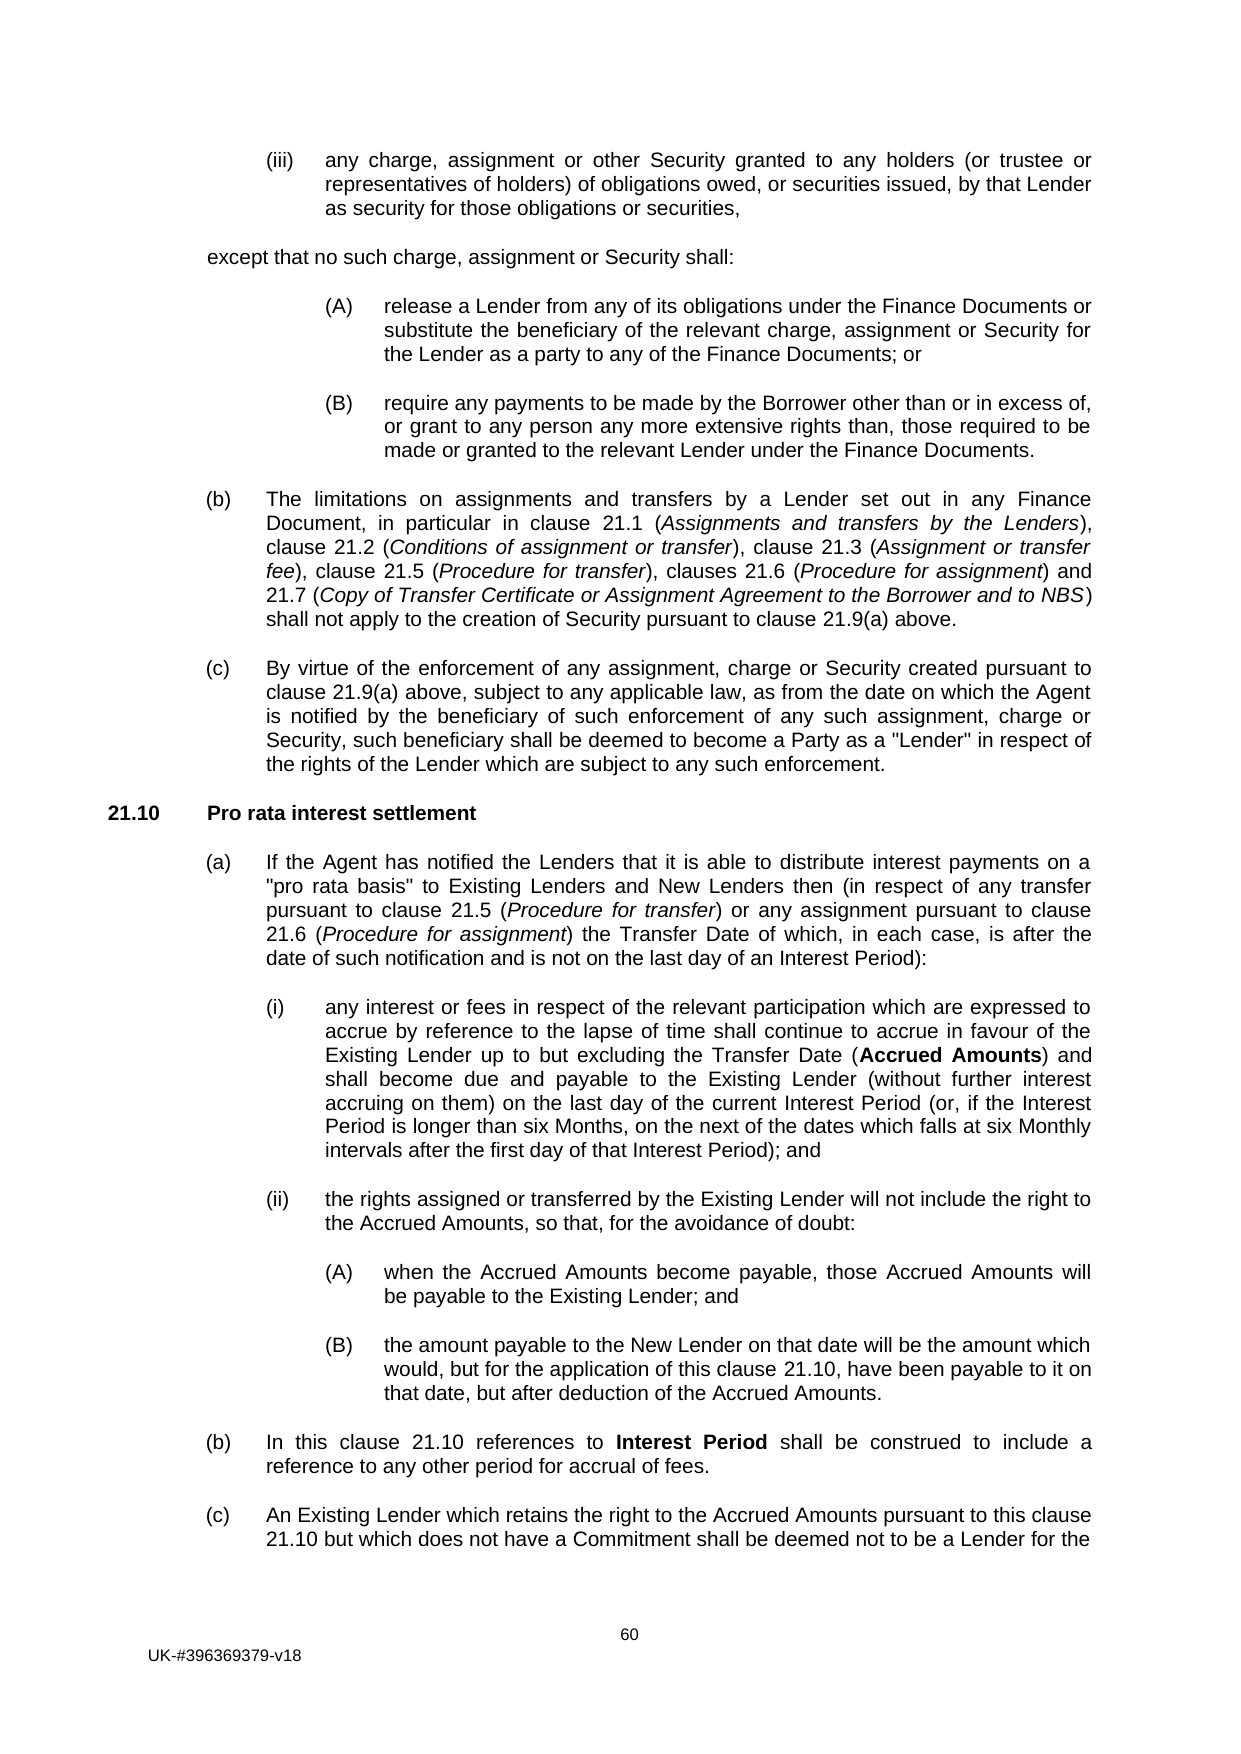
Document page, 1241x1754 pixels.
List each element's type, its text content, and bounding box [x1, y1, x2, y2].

text the amount payable to the New Lender on that date will be the amount which would, but for the application of this clause 21.10, have been payable to it on that date, but after deduction of the Accrued Amounts. [325, 1333, 1092, 1405]
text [206, 1503, 1092, 1551]
text any interest or fees in respect of the relevant participation which are expressed to accrue by reference to the lapse of time shall continue to accrue in favour of the Existing Lender up to but excluding the Transfer Date (Accrued Amounts) and shall become due and payable to the Existing Lender (without further interest accruing on them) on the last day of the current Interest Period (or, if the Interest Period is longer than six Months, on the next of the dates which falls at six Monthly intervals after the first day of that Interest Period); and [266, 994, 1092, 1162]
text require any payments to be made by the Borrower other than or in excess of, or grant to any person any more extensive rights than, those required to be made or granted to the relevant Lender under the Finance Documents. [325, 390, 1092, 462]
text release a Lender from any of its obligations under the Finance Documents or substitute the beneficiary of the relevant charge, assignment or Security for the Lender as a party to any of the Finance Documents; or [325, 293, 1092, 365]
text The limitations on assignments and transfers by a Lender set out in any Finance Document, in particular in clause 21.1 (Assignments and transfers by the Lenders), clause 21.2 (Conditions of assignment or transfer), clause 21.3 (Assignment or transfer fee), clause 21.5 (Procedure for transfer), clauses 21.6 (Procedure for assignment) and 21.7 (Copy of Transfer Certificate or Assignment Agreement to the Borrower and to NBS) shall not apply to the creation of Security pursuant to clause 21.9(a) above. [206, 487, 1092, 631]
text By virtue of the enforcement of any assignment, charge or Security created pursuant to clause 21.9(a) above, subject to any applicable law, as from the date on which the Agent is notified by the beneficiary of such enforcement of any such assignment, charge or Security, such beneficiary shall be deemed to become a Party as a "Lender" in respect of the rights of the Lender which are subject to any such enforcement. [206, 656, 1092, 776]
text If the Agent has notified the Lenders that it is able to distribute interest payments on a "pro rata basis" to Existing Lenders and New Lenders then (in respect of any transfer pursuant to clause 21.5 (Procedure for transfer) or any assignment pursuant to clause 21.6 (Procedure for assignment) the Transfer Date of which, in each case, is after the date of such notification and is not on the last day of an Interest Period): [206, 850, 1092, 969]
text when the Accrued Amounts become payable, those Accrued Amounts will be payable to the Existing Lender; and [325, 1260, 1092, 1308]
text In this clause ‎21.10 references to Interest Period shall be construed to include a reference to any other period for accrual of fees. [206, 1430, 1092, 1478]
text the rights assigned or transferred by the Existing Lender will not include the right to the Accrued Amounts, so that, for the avoidance of doubt: [266, 1187, 1092, 1235]
text any charge, assignment or other Security granted to any holders (or trustee or representatives of holders) of obligations owed, or securities issued, by that Lender as security for those obligations or securities, [266, 148, 1092, 219]
text except that no such charge, assignment or Security shall: [207, 244, 1092, 268]
text Pro rata interest settlement [160, 801, 1092, 825]
